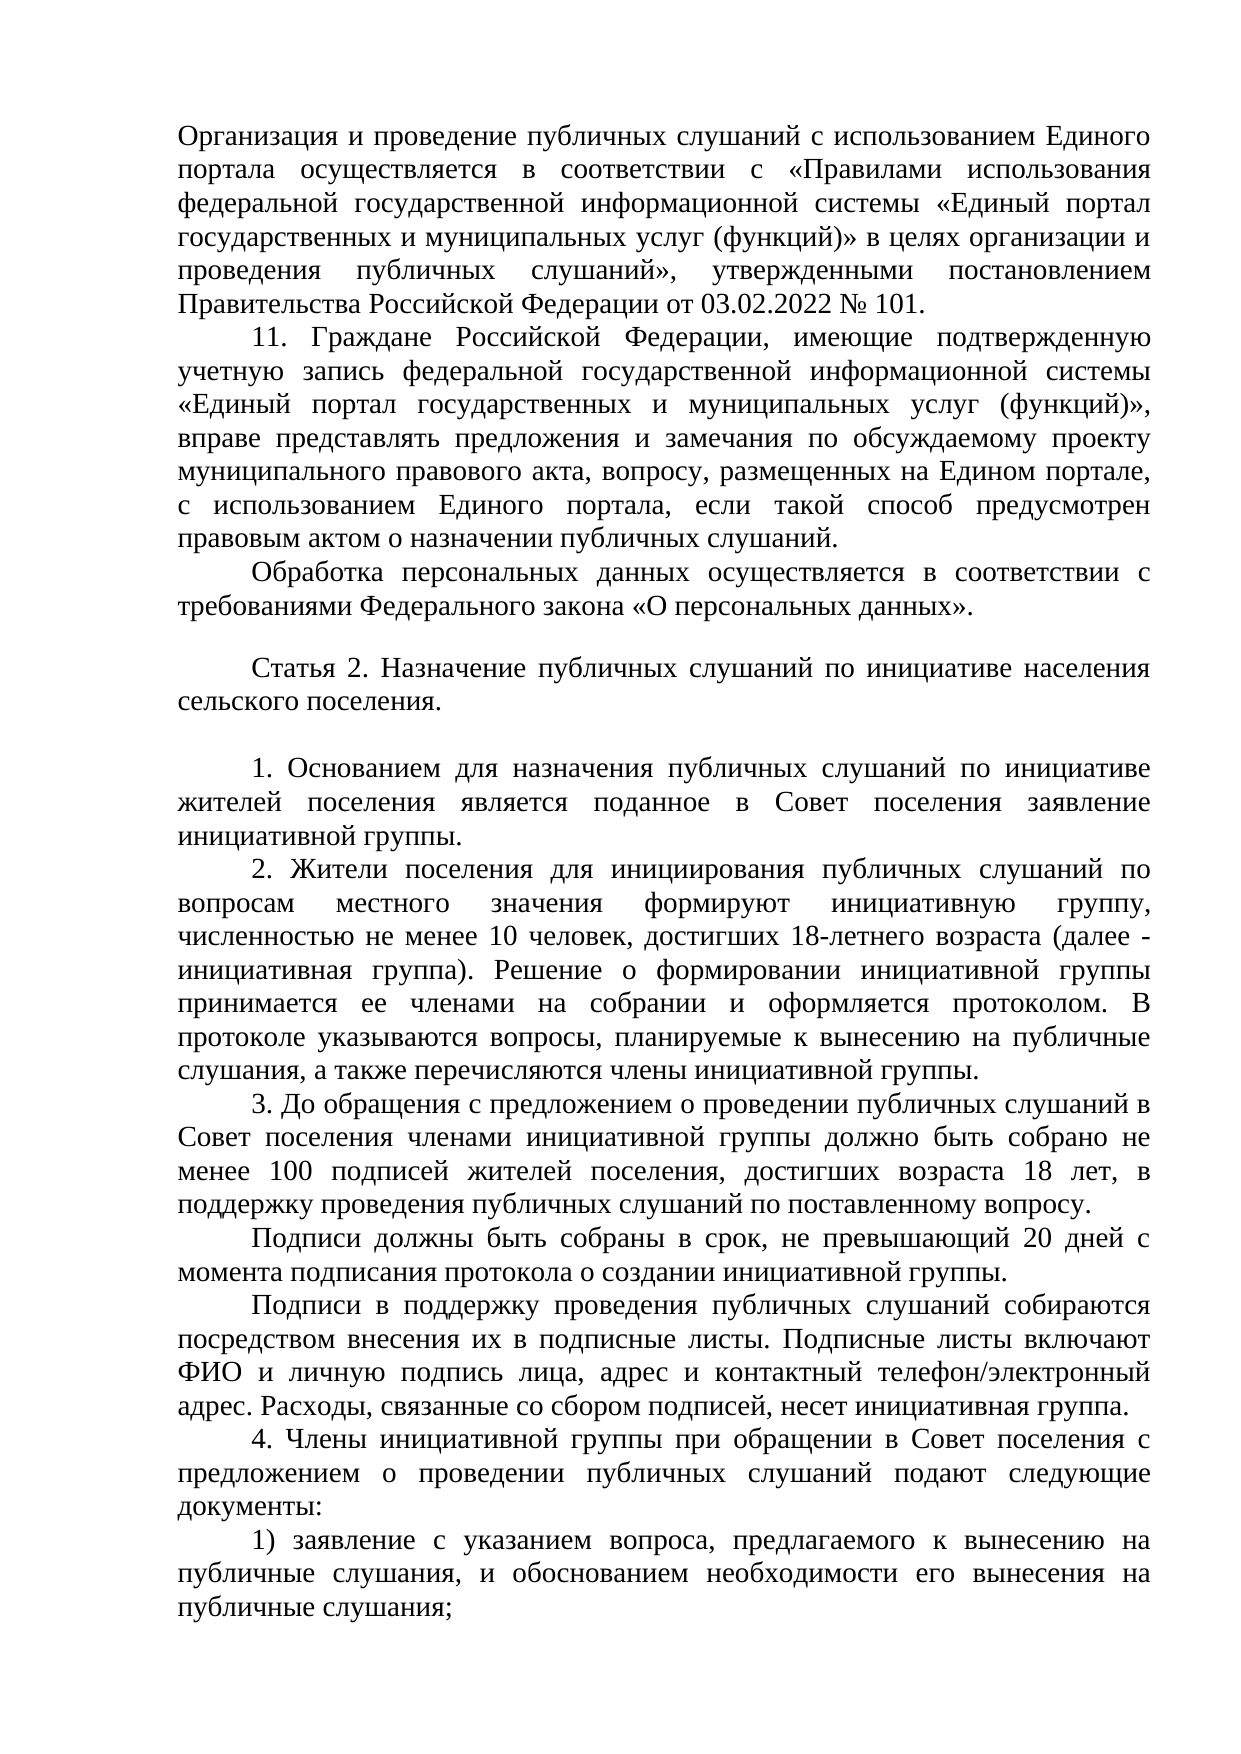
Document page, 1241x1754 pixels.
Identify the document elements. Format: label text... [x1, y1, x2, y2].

text 3. До обращения с предложением о проведении публичных слушаний в Совет поселения членами инициативной группы должно быть собрано не менее 100 подписей жителей поселения, достигших возраста 18 лет, в поддержку проведения публичных слушаний по поставленному вопросу. [177, 1086, 1152, 1220]
text Статья 2. Назначение публичных слушаний по инициативе населения сельского поселения. [177, 650, 1152, 717]
text Подписи должны быть собраны в срок, не превышающий 20 дней с момента подписания протокола о создании инициативной группы. [177, 1220, 1152, 1287]
text Подписи в поддержку проведения публичных слушаний собираются посредством внесения их в подписные листы. Подписные листы включают ФИО и личную подпись лица, адрес и контактный телефон/электронный адрес. Расходы, связанные со сбором подписей, несет инициативная группа. [177, 1287, 1152, 1421]
text 11. Граждане Российской Федерации, имеющие подтвержденную учетную запись федеральной государственной информационной системы «Единый портал государственных и муниципальных услуг (функций)», вправе представлять предложения и замечания по обсуждаемому проекту муниципального правового акта, вопросу, размещенных на Едином портале, с использованием Единого портала, если такой способ предусмотрен правовым актом о назначении публичных слушаний. [177, 319, 1152, 554]
text 4. Члены инициативной группы при обращении в Совет поселения с предложением о проведении публичных слушаний подают следующие документы: [177, 1421, 1152, 1522]
text Обработка персональных данных осуществляется в соответствии с требованиями Федерального закона «О персональных данных». [177, 554, 1152, 621]
text 2. Жители поселения для инициирования публичных слушаний по вопросам местного значения формируют инициативную группу, численностью не менее 10 человек, достигших 18-летнего возраста (далее - инициативная группа). Решение о формировании инициативной группы принимается ее членами на собрании и оформляется протоколом. В протоколе указываются вопросы, планируемые к вынесению на публичные слушания, а также перечисляются члены инициативной группы. [177, 851, 1152, 1086]
text 1. Основанием для назначения публичных слушаний по инициативе жителей поселения является поданное в Совет поселения заявление инициативной группы. [177, 751, 1152, 851]
text 1) заявление с указанием вопроса, предлагаемого к вынесению на публичные слушания, и обоснованием необходимости его вынесения на публичные слушания; [177, 1522, 1152, 1623]
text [177, 118, 1152, 319]
